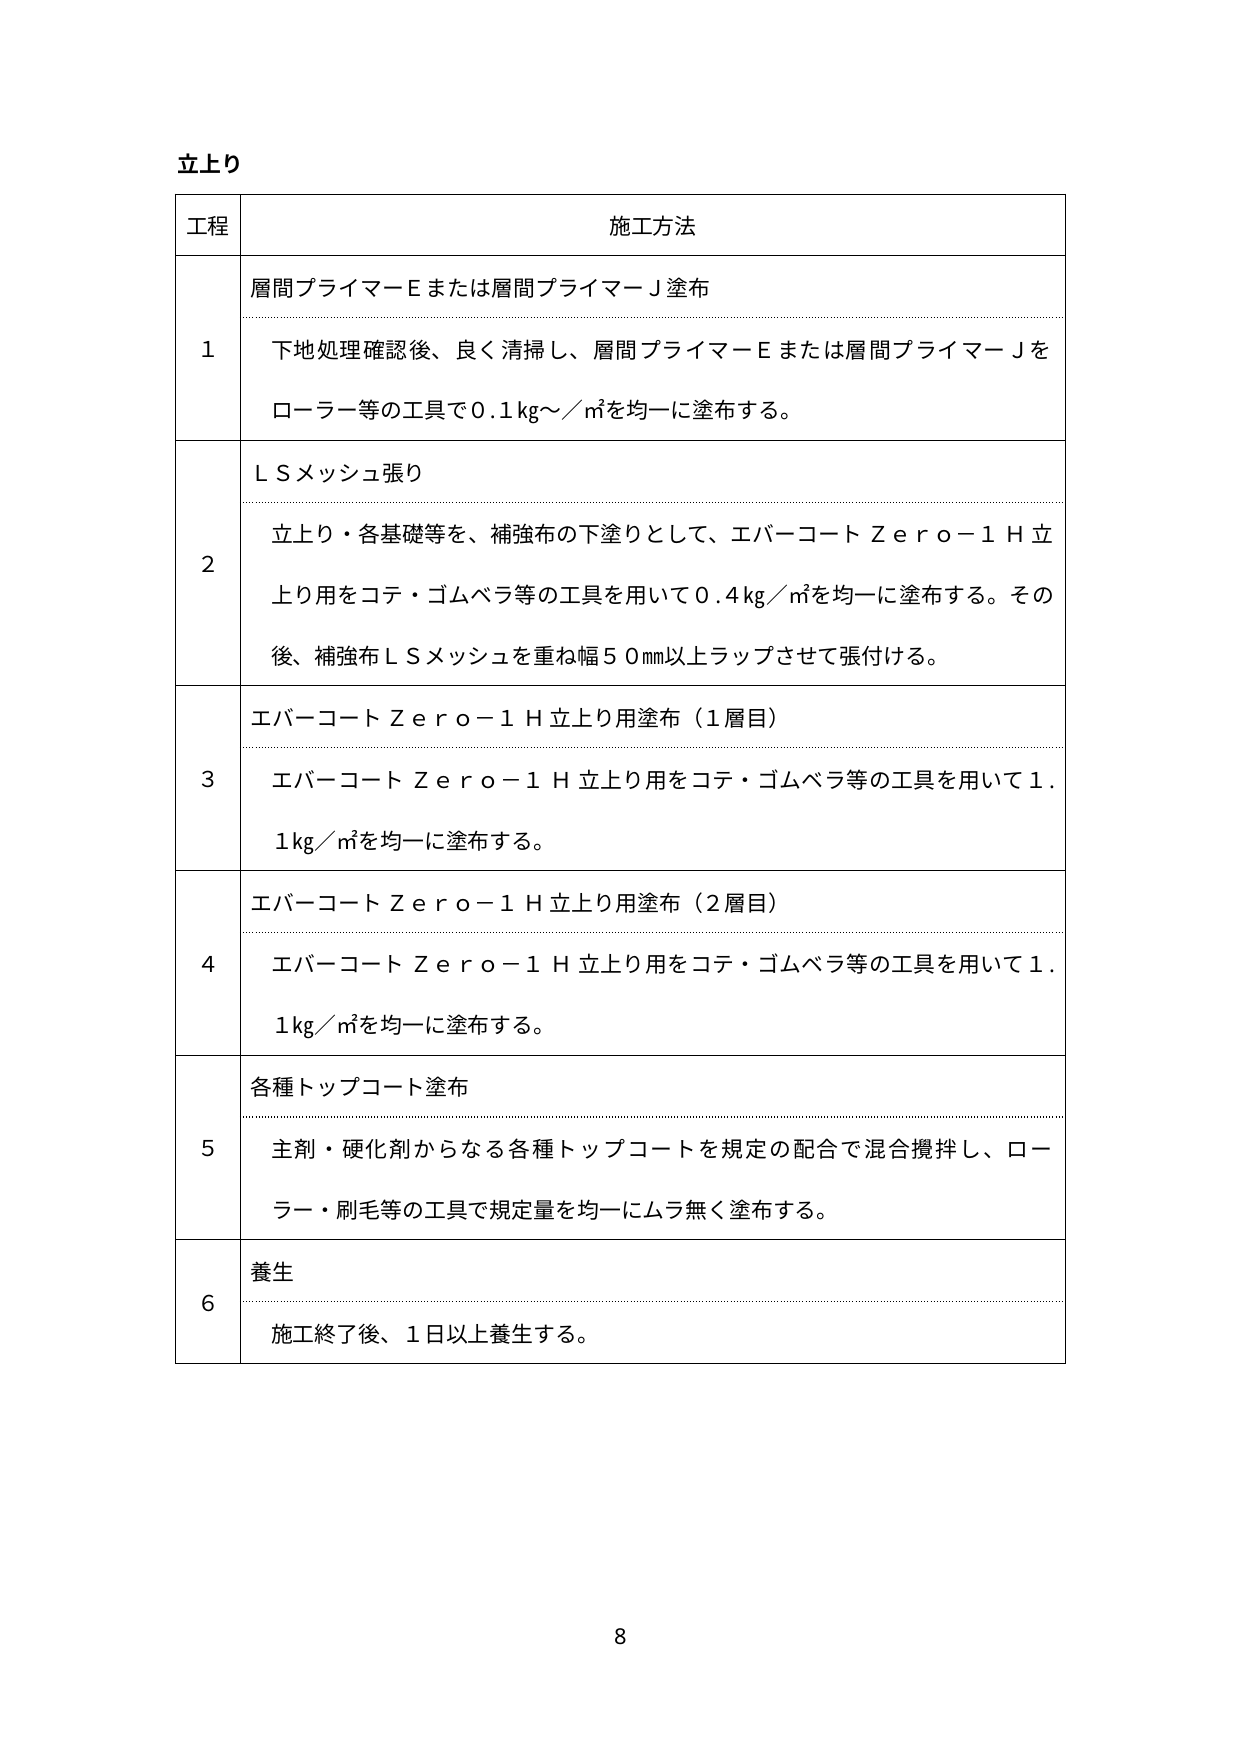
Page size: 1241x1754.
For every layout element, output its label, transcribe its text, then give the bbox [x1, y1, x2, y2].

table_cell 下地処理確認後、良く清掃し、層間プライマーＥまたは層間プライマーＪをローラー等の工具で０.１㎏～／㎡を均一に塗布する。 [241, 317, 1065, 440]
table_cell エバーコート Ｚｅｒｏ－１ Ｈ 立上り用塗布（２層目） [241, 871, 1065, 932]
table_cell 養生 [241, 1240, 1065, 1301]
table_cell 各種トップコート塗布 [241, 1056, 1065, 1116]
table_header 工程 [176, 195, 240, 255]
table_cell 主剤・硬化剤からなる各種トップコートを規定の配合で混合攪拌し、ローラー・刷毛等の工具で規定量を均一にムラ無く塗布する。 [241, 1116, 1065, 1239]
table_cell ＬＳメッシュ張り [241, 441, 1065, 502]
table_cell エバーコート Ｚｅｒｏ－１ Ｈ 立上り用をコテ・ゴムベラ等の工具を用いて１.１㎏／㎡を均一に塗布する。 [241, 932, 1065, 1054]
table_cell ６ [176, 1240, 240, 1363]
table_cell 施工終了後、１日以上養生する。 [241, 1301, 1065, 1363]
text 立上り [177, 133, 1063, 193]
table_cell エバーコート Ｚｅｒｏ－１ Ｈ 立上り用塗布（１層目） [241, 686, 1065, 747]
table_cell ３ [176, 686, 240, 870]
table_cell ５ [176, 1056, 240, 1239]
table_cell エバーコート Ｚｅｒｏ－１ Ｈ 立上り用をコテ・ゴムベラ等の工具を用いて１.１㎏／㎡を均一に塗布する。 [241, 747, 1065, 870]
table_cell ２ [176, 441, 240, 685]
table_header 施工方法 [241, 195, 1065, 255]
table_cell １ [176, 256, 240, 440]
table_cell ４ [176, 871, 240, 1054]
table_cell 立上り・各基礎等を、補強布の下塗りとして、エバーコート Ｚｅｒｏ－１ Ｈ 立上り用をコテ・ゴムベラ等の工具を用いて０.４㎏／㎡を均一に塗布する。その後、補強布ＬＳメッシュを重ね幅５０㎜以上ラップさせて張付ける。 [241, 502, 1065, 685]
table_cell 層間プライマーＥまたは層間プライマーＪ塗布 [241, 256, 1065, 317]
